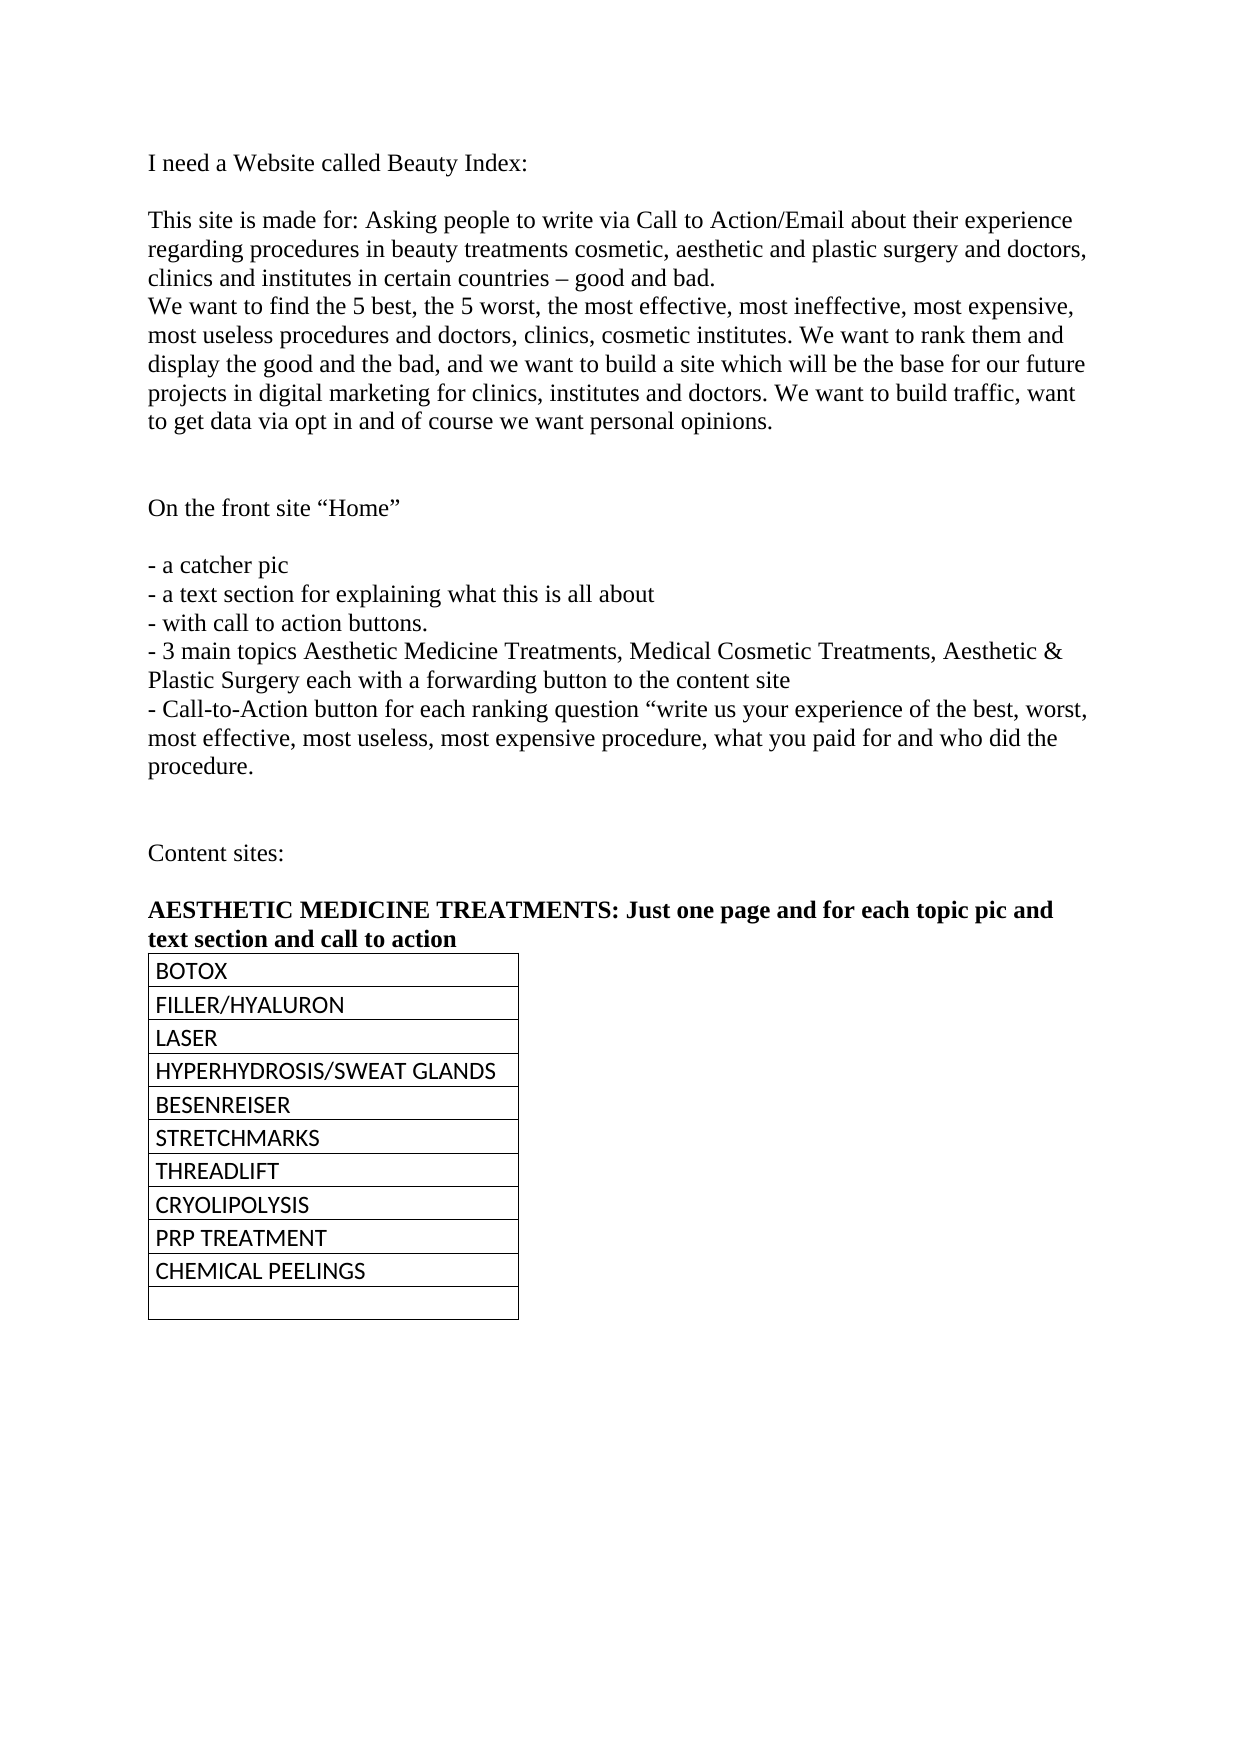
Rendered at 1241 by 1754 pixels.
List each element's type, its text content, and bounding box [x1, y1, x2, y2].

text We want to find the 5 best, the 5 worst, the most effective, most ineffective, most expensive, most useless procedures and doctors, clinics, cosmetic institutes. We want to rank them and display the good and the bad, and we want to build a site which will be the base for our future projects in digital marketing for clinics, institutes and doctors. We want to build traffic, want to get data via opt in and of course we want personal opinions. [148, 291, 1093, 435]
text - Call-to-Action button for each ranking question “write us your experience of the best, worst, most effective, most useless, most expensive procedure, what you paid for and who did the procedure. [148, 694, 1093, 780]
table_cell STRETCHMARKS [149, 1120, 518, 1153]
text Content sites: [148, 838, 1093, 866]
text - a catcher pic [148, 550, 1093, 579]
text This site is made for: Asking people to write via Call to Action/Email about their experience regarding procedures in beauty treatments cosmetic, aesthetic and plastic surgery and doctors, clinics and institutes in certain countries – good and bad. [148, 205, 1093, 291]
table_cell LASER [149, 1020, 518, 1053]
text - a text section for explaining what this is all about [148, 579, 1093, 608]
table_cell CRYOLIPOLYSIS [149, 1187, 518, 1219]
text - with call to action buttons. [148, 608, 1093, 636]
table_cell HYPERHYDROSIS/SWEAT GLANDS [149, 1054, 518, 1086]
table_cell BESENREISER [149, 1087, 518, 1119]
text On the front site “Home” [148, 493, 1093, 521]
text - 3 main topics Aesthetic Medicine Treatments, Medical Cosmetic Treatments, Aesthetic & Plastic Surgery each with a forwarding button to the content site [148, 636, 1093, 694]
table_cell [149, 1287, 518, 1319]
text AESTHETIC MEDICINE TREATMENTS: Just one page and for each topic pic and text section and call to action [148, 895, 1093, 953]
table_cell FILLER/HYALURON [149, 987, 518, 1019]
table_cell CHEMICAL PEELINGS [149, 1254, 518, 1286]
table_cell THREADLIFT [149, 1154, 518, 1186]
table_cell PRP TREATMENT [149, 1220, 518, 1253]
text I need a Website called Beauty Index: [148, 148, 1093, 176]
table_header BOTOX [149, 954, 518, 986]
